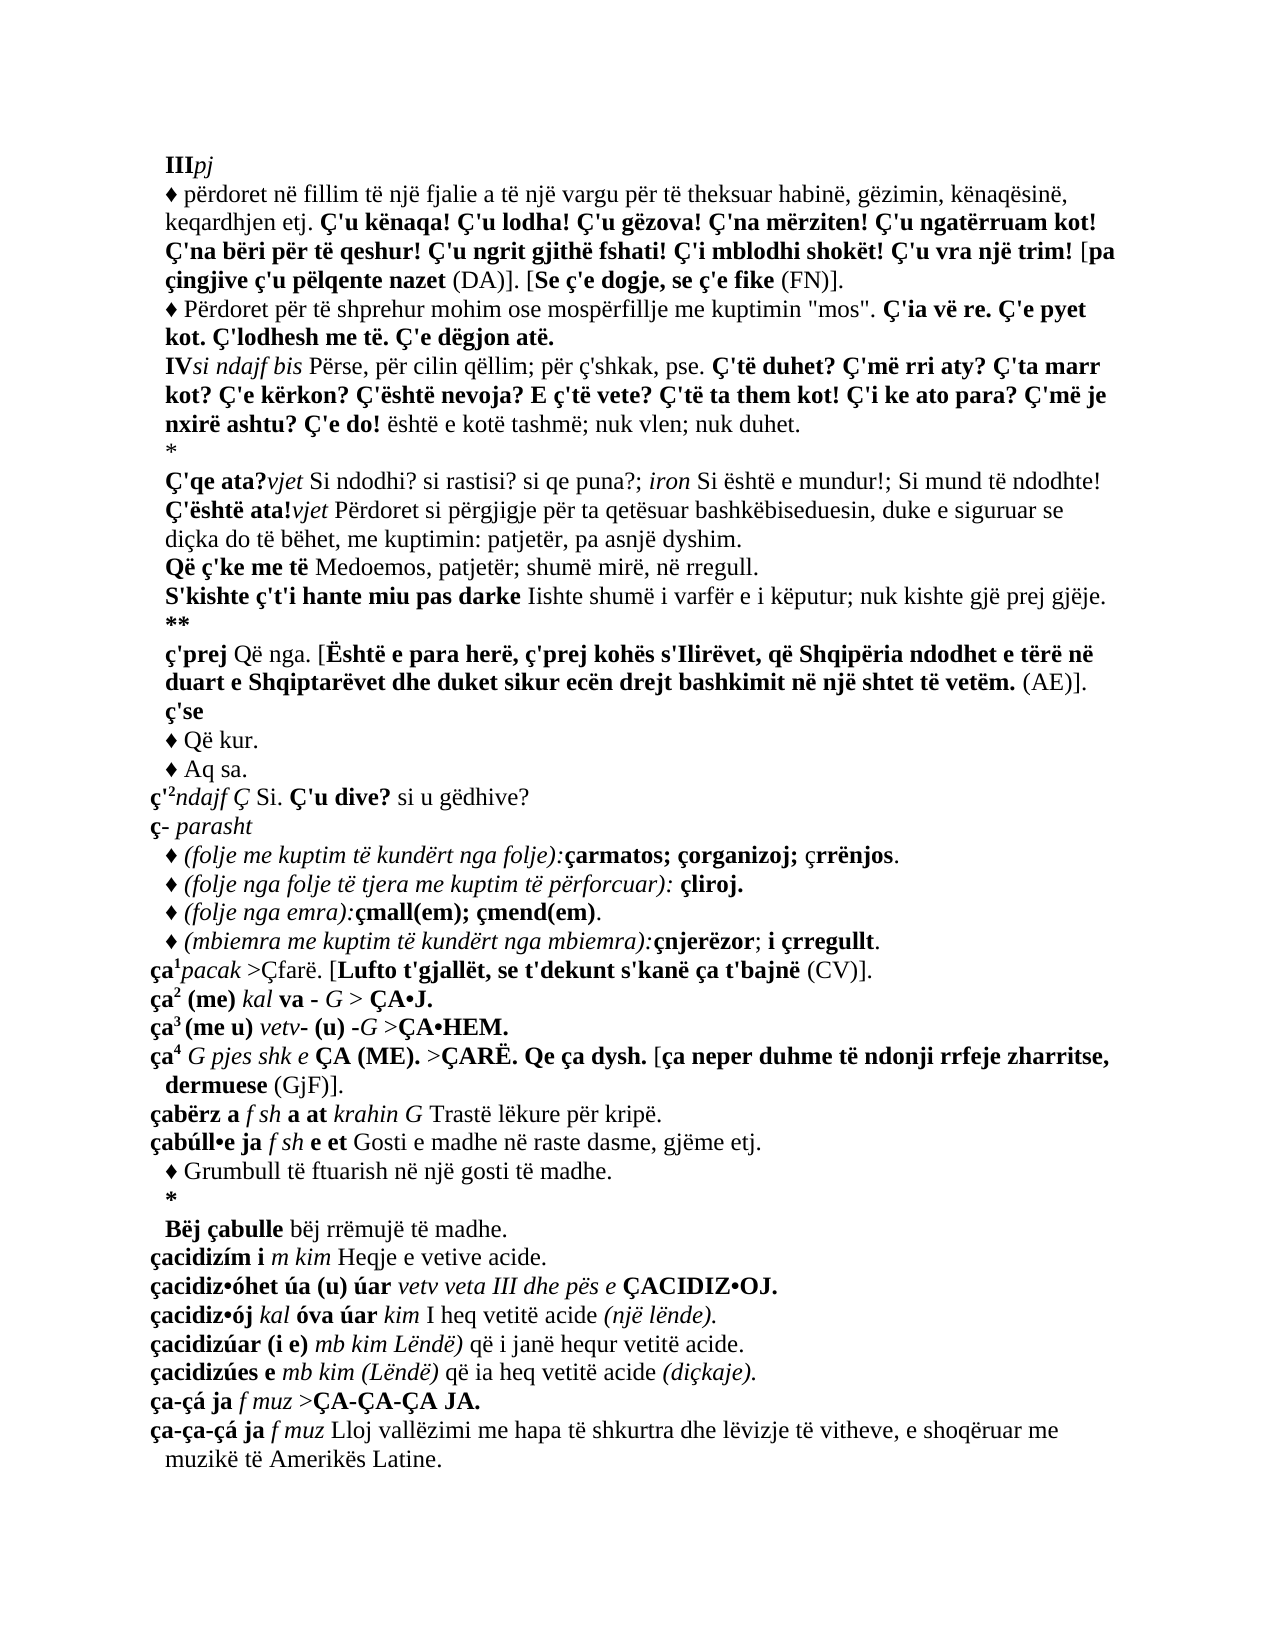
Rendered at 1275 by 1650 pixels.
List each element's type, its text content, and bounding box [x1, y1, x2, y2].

text ♦ Grumbull të ftuarish në një gosti të madhe. [150, 1156, 1120, 1185]
text çacidiz•ój kal óva úar kim I heq vetitë acide (një lënde). [150, 1300, 1120, 1329]
text çabúll•e ja f sh e et Gosti e madhe në raste dasme, gjëme etj. [150, 1127, 1120, 1156]
text çabërz a f sh a at krahin G Trastë lëkure për kripë. [150, 1099, 1120, 1127]
text ç'prej Që nga. [Është e para herë, ç'prej kohës s'Ilirëvet, që Shqipëria ndodhet e tërë në duart e Shqiptarëvet dhe duket sikur ecën drejt bashkimit në një shtet të vetëm. (AE)]. [150, 639, 1120, 696]
text Ç'është ata!vjet Përdoret si përgjigje për ta qetësuar bashkëbiseduesin, duke e siguruar se diçka do të bëhet, me kuptimin: patjetër, pa asnjë dyshim. [150, 495, 1120, 552]
text çacidizúar (i e) mb kim Lëndë) që i janë hequr vetitë acide. [150, 1329, 1120, 1357]
text Ç'qe ata?vjet Si ndodhi? si rastisi? si qe puna?; iron Si është e mundur!; Si mund të ndodhte! [150, 466, 1120, 495]
text ça2 (me) kal va - G > ÇA•J. [150, 984, 1120, 1012]
text ç'se [150, 696, 1120, 725]
text ♦ përdoret në fillim të një fjalie a të një vargu për të theksuar habinë, gëzimin, kënaqësinë, keqardhjen etj. Ç'u kënaqa! Ç'u lodha! Ç'u gëzova! Ç'na mërziten! Ç'u ngatërruam kot! Ç'na bëri për të qeshur! Ç'u ngrit gjithë fshati! Ç'i mblodhi shokët! Ç'u vra një trim! [pa çingjive ç'u pëlqente nazet (DA)]. [Se ç'e dogje, se ç'e fike (FN)]. [150, 179, 1120, 294]
text Që ç'ke me të Medoemos, patjetër; shumë mirë, në rregull. [150, 552, 1120, 581]
text ça-çá ja f muz >ÇA-ÇA-ÇA JA. [150, 1386, 1120, 1415]
text ♦ (folje me kuptim të kundërt nga folje):çarmatos; çorganizoj; çrrënjos. [150, 840, 1120, 869]
text * [150, 1185, 1120, 1214]
text ♦ Që kur. [150, 725, 1120, 754]
text ♦ (mbiemra me kuptim të kundërt nga mbiemra):çnjerëzor; i çrregullt. [150, 926, 1120, 955]
text ç- parasht [150, 811, 1120, 840]
text ** [150, 610, 1120, 639]
text ♦ Përdoret për të shprehur mohim ose mospërfillje me kuptimin "mos". Ç'ia vë re. Ç'e pyet kot. Ç'lodhesh me të. Ç'e dëgjon atë. [150, 294, 1120, 351]
text çacidiz•óhet úa (u) úar vetv veta III dhe pës e ÇACIDIZ•OJ. [150, 1271, 1120, 1300]
text çacidizím i m kim Heqje e vetive acide. [150, 1242, 1120, 1271]
text * [150, 437, 1120, 466]
text S'kishte ç't'i hante miu pas darke Iishte shumë i varfër e i këputur; nuk kishte gjë prej gjëje. [150, 581, 1120, 610]
text ça4 G pjes shk e ÇA (ME). >Çarë. Qe ça dysh. [ça neper duhme të ndonji rrfeje zharritse, dermuese (GjF)]. [150, 1041, 1120, 1099]
text çacidizúes e mb kim (Lëndë) që ia heq vetitë acide (diçkaje). [150, 1357, 1120, 1386]
text IVsi ndajf bis Përse, për cilin qëllim; për ç'shkak, pse. Ç'të duhet? Ç'më rri aty? Ç'ta marr kot? Ç'e kërkon? Ç'është nevoja? E ç'të vete? Ç'të ta them kot! Ç'i ke ato para? Ç'më je nxirë ashtu? Ç'e do! është e kotë tashmë; nuk vlen; nuk duhet. [150, 351, 1120, 437]
text ♦ (folje nga folje të tjera me kuptim të përforcuar): çliroj. [150, 869, 1120, 897]
text ça1pacak >Çfarë. [Lufto t'gjallët, se t'dekunt s'kanë ça t'bajnë (CV)]. [150, 955, 1120, 984]
text ♦ Aq sa. [150, 754, 1120, 782]
text IIIpj [150, 150, 1120, 179]
text ça-ça-çá ja f muz Lloj vallëzimi me hapa të shkurtra dhe lëvizje të vitheve, e shoqëruar me muzikë të Amerikës Latine. [150, 1415, 1120, 1472]
text Bëj çabulle bëj rrëmujë të madhe. [150, 1214, 1120, 1242]
text ça3 (me u) vetv- (u) -G >ÇA•HEM. [150, 1012, 1120, 1041]
text ç'2ndajf Ç Si. Ç'u dive? si u gëdhive? [150, 782, 1120, 811]
text ♦ (folje nga emra):çmall(em); çmend(em). [150, 897, 1120, 926]
